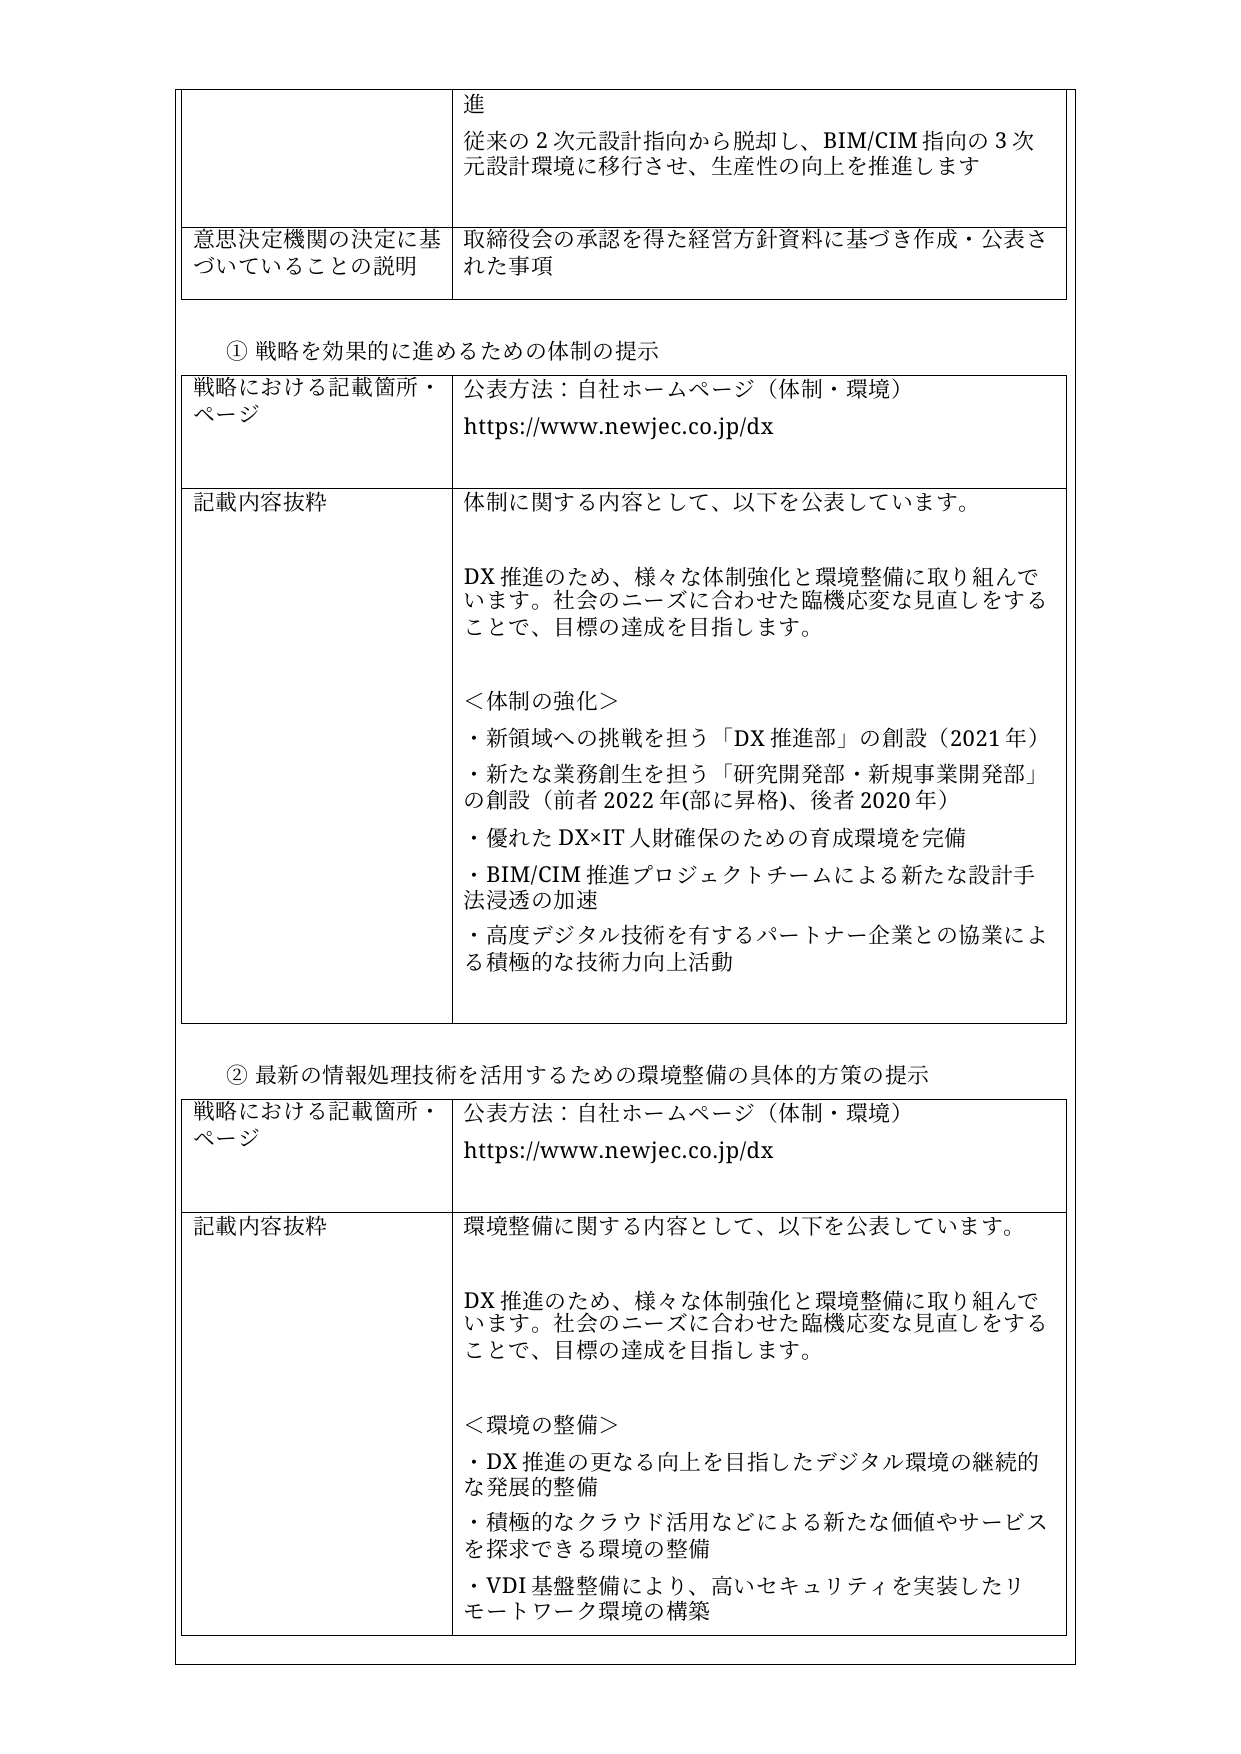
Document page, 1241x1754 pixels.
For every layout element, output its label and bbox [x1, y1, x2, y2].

table_cell [176, 90, 1075, 1664]
